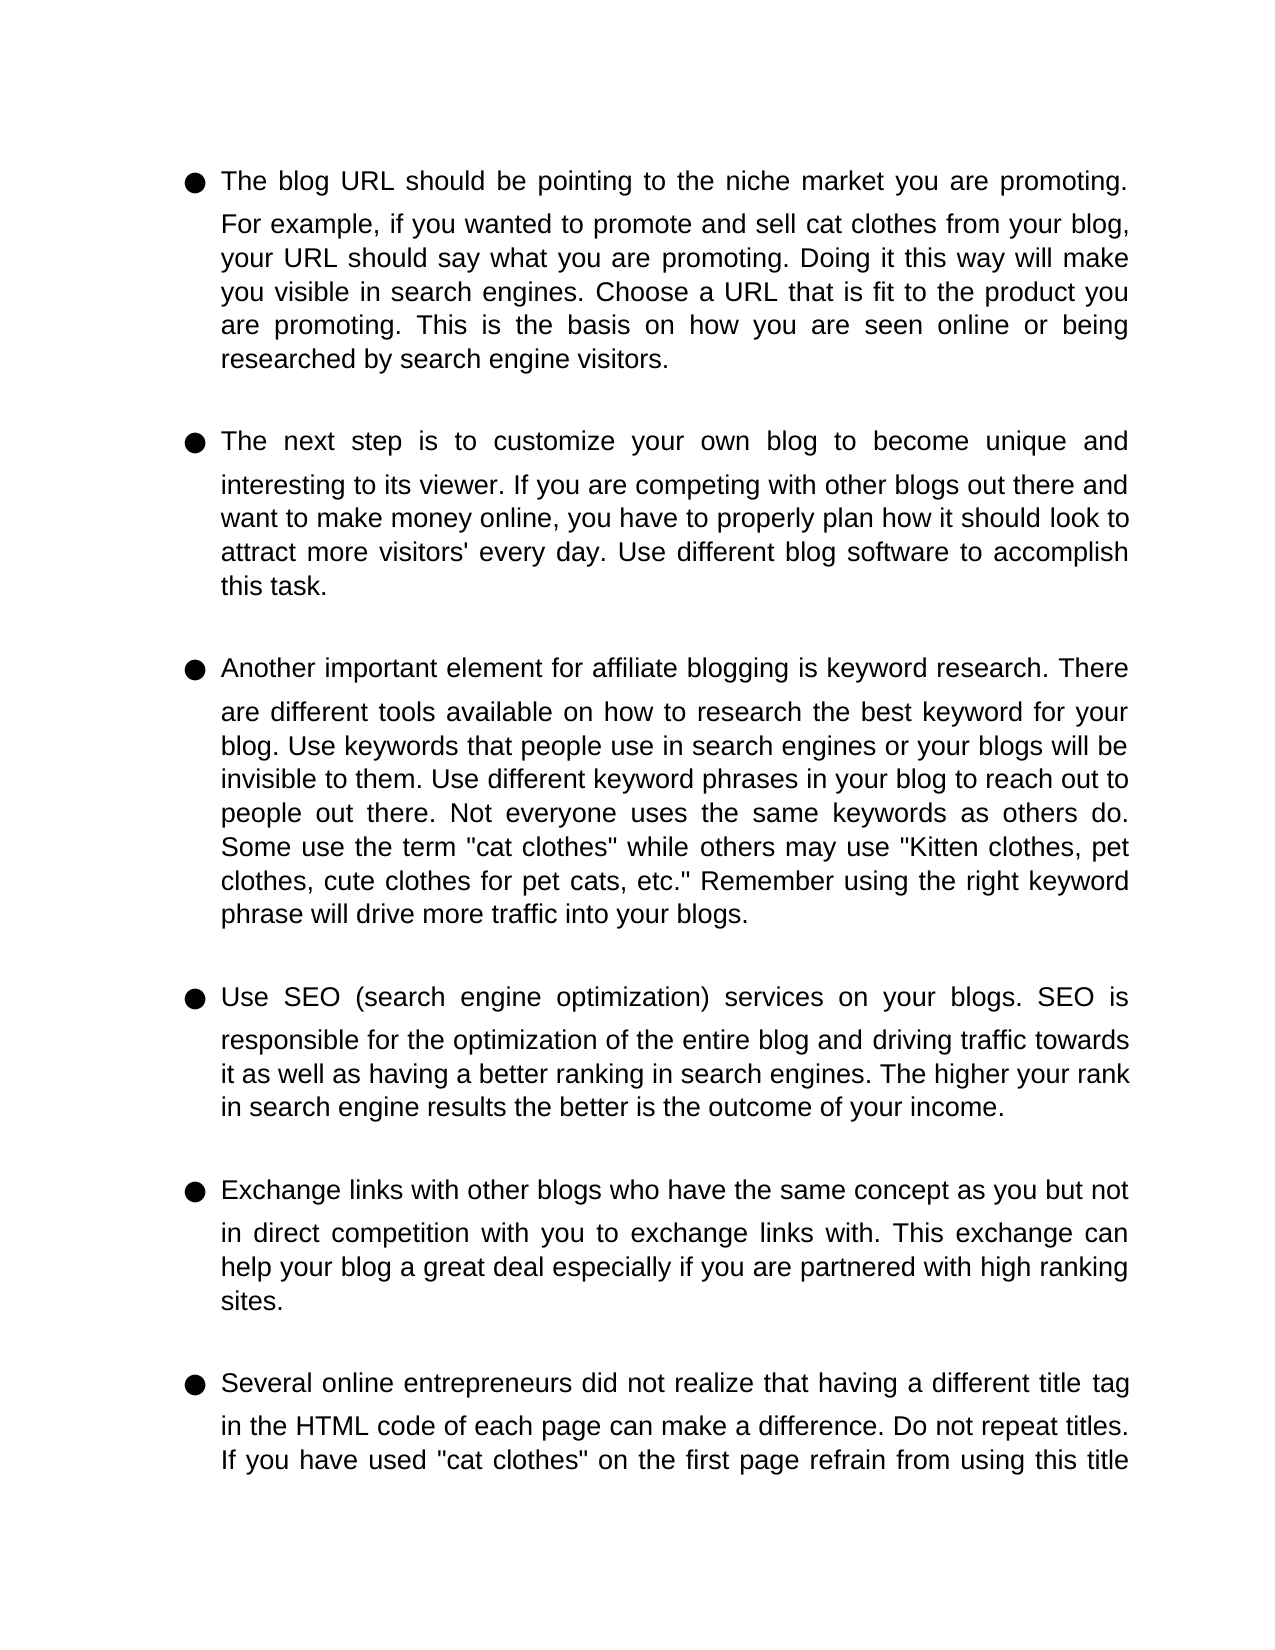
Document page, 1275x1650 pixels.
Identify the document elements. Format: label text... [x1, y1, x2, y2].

list The blog URL should be pointing to the niche market you are promoting. For example, if you wanted to promote and sell cat clothes from your blog, your URL should say what you are promoting. Doing it this way will make you visible in search engines. Choose a URL that is fit to the product you are promoting. This is the basis on how you are seen online or being researched by search engine visitors. [183, 150, 1130, 374]
list Another important element for affiliate blogging is keyword research. There are different tools available on how to research the best keyword for your blog. Use keywords that people use in search engines or your blogs will be invisible to them. Use different keyword phrases in your blog to reach out to people out there. Not everyone uses the same keywords as others do. Some use the term "cat clothes" while others may use "Kitten clothes, pet clothes, cute clothes for pet cats, etc." Remember using the right keyword phrase will drive more traffic into your blogs. [183, 638, 1130, 929]
list Exchange links with other blogs who have the same concept as you but not in direct competition with you to exchange links with. This exchange can help your blog a great deal especially if you are partnered with high ranking sites. [183, 1159, 1130, 1316]
list The next step is to customize your own blog to become unique and interesting to its viewer. If you are competing with other blogs out there and want to make money online, you have to properly plan how it should look to attract more visitors' every day. Use different blog software to accomplish this task. [183, 411, 1130, 601]
list Use SEO (search engine optimization) services on your blogs. SEO is responsible for the optimization of the entire blog and driving traffic towards it as well as having a better ranking in search engines. The higher your rank in search engine results the better is the outcome of your income. [183, 966, 1130, 1123]
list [183, 1352, 1130, 1475]
